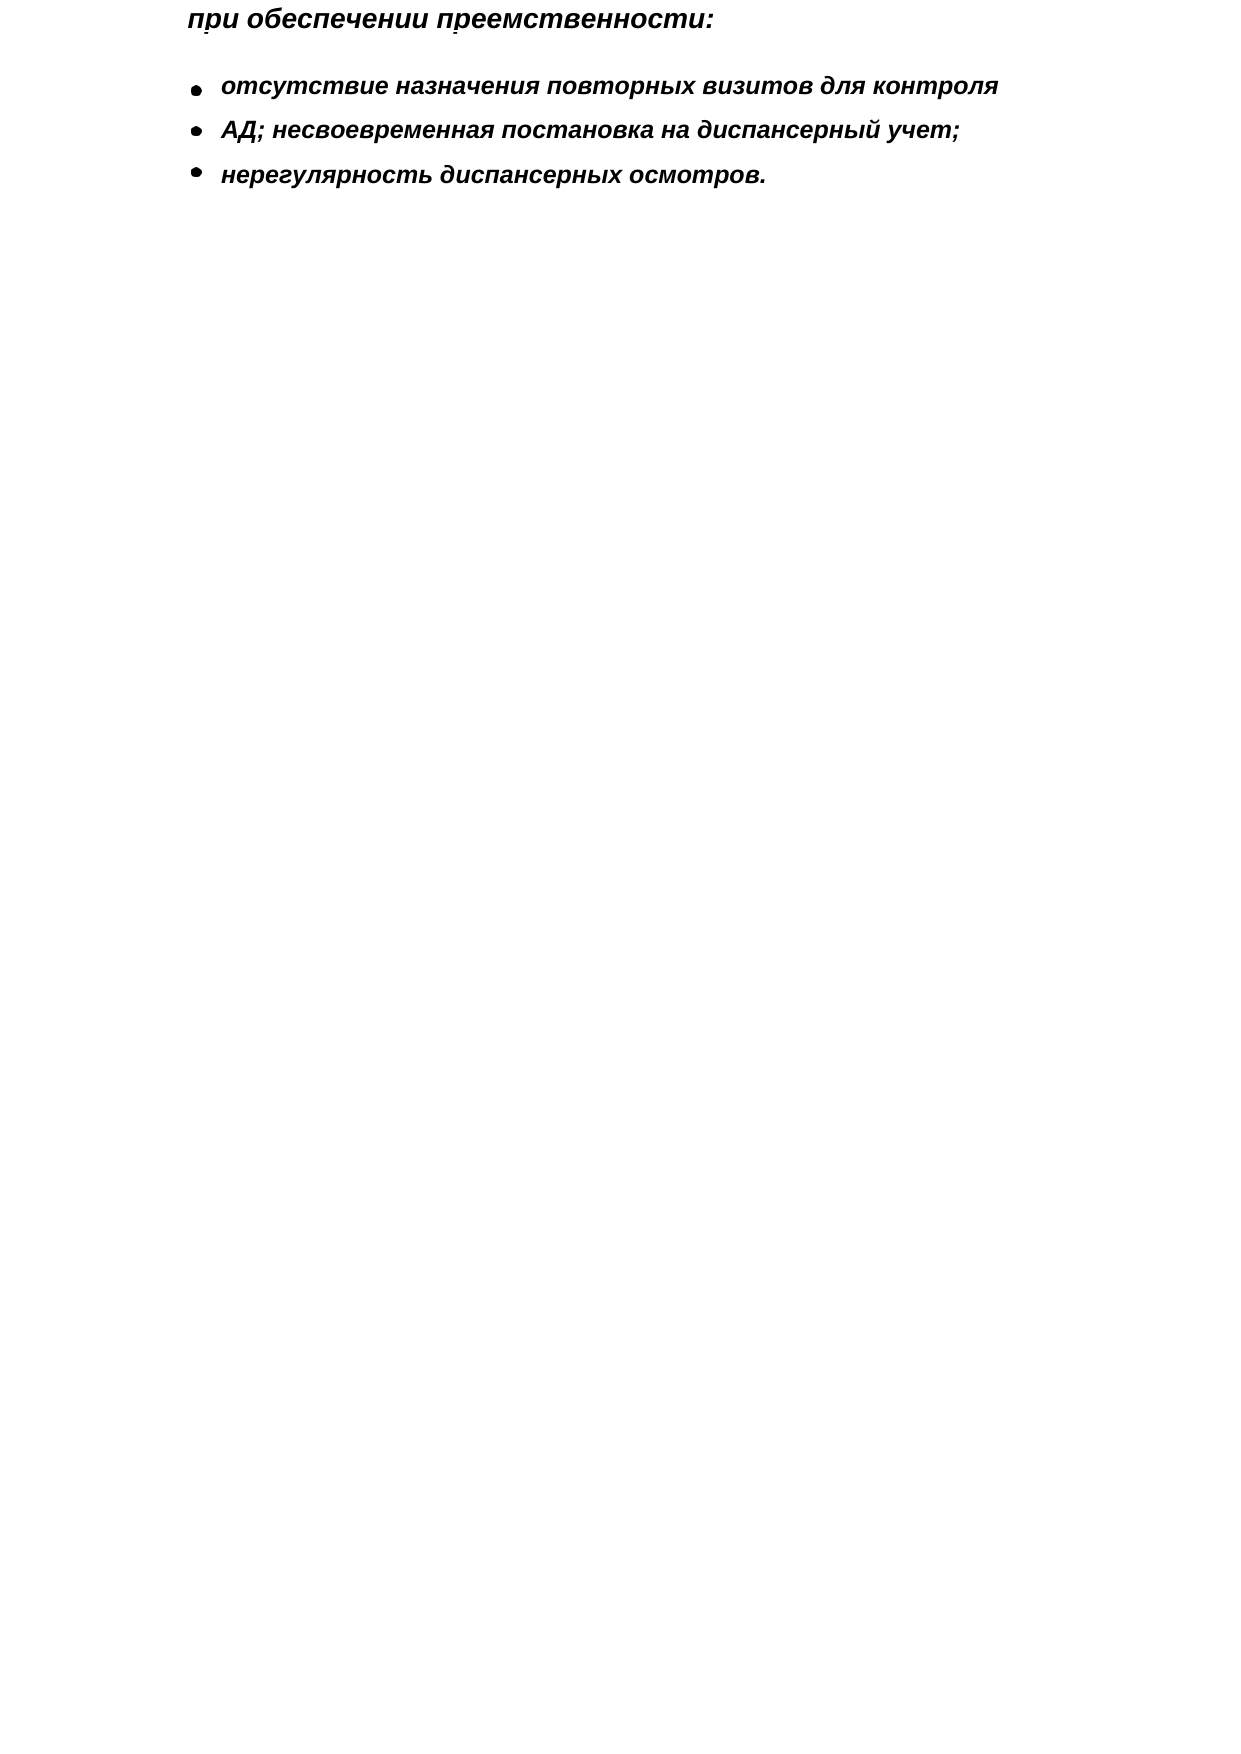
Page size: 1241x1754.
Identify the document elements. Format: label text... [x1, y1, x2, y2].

picture [188, 124, 203, 138]
text при обеспечении преемственности: [187, 2, 1090, 34]
picture [188, 83, 203, 98]
picture [188, 165, 203, 179]
text отсутствие назначения повторных визитов для контроля АД; несвоевременная постановка на диспансерный учет; нерегулярность диспансерных осмотров. [221, 71, 1030, 188]
